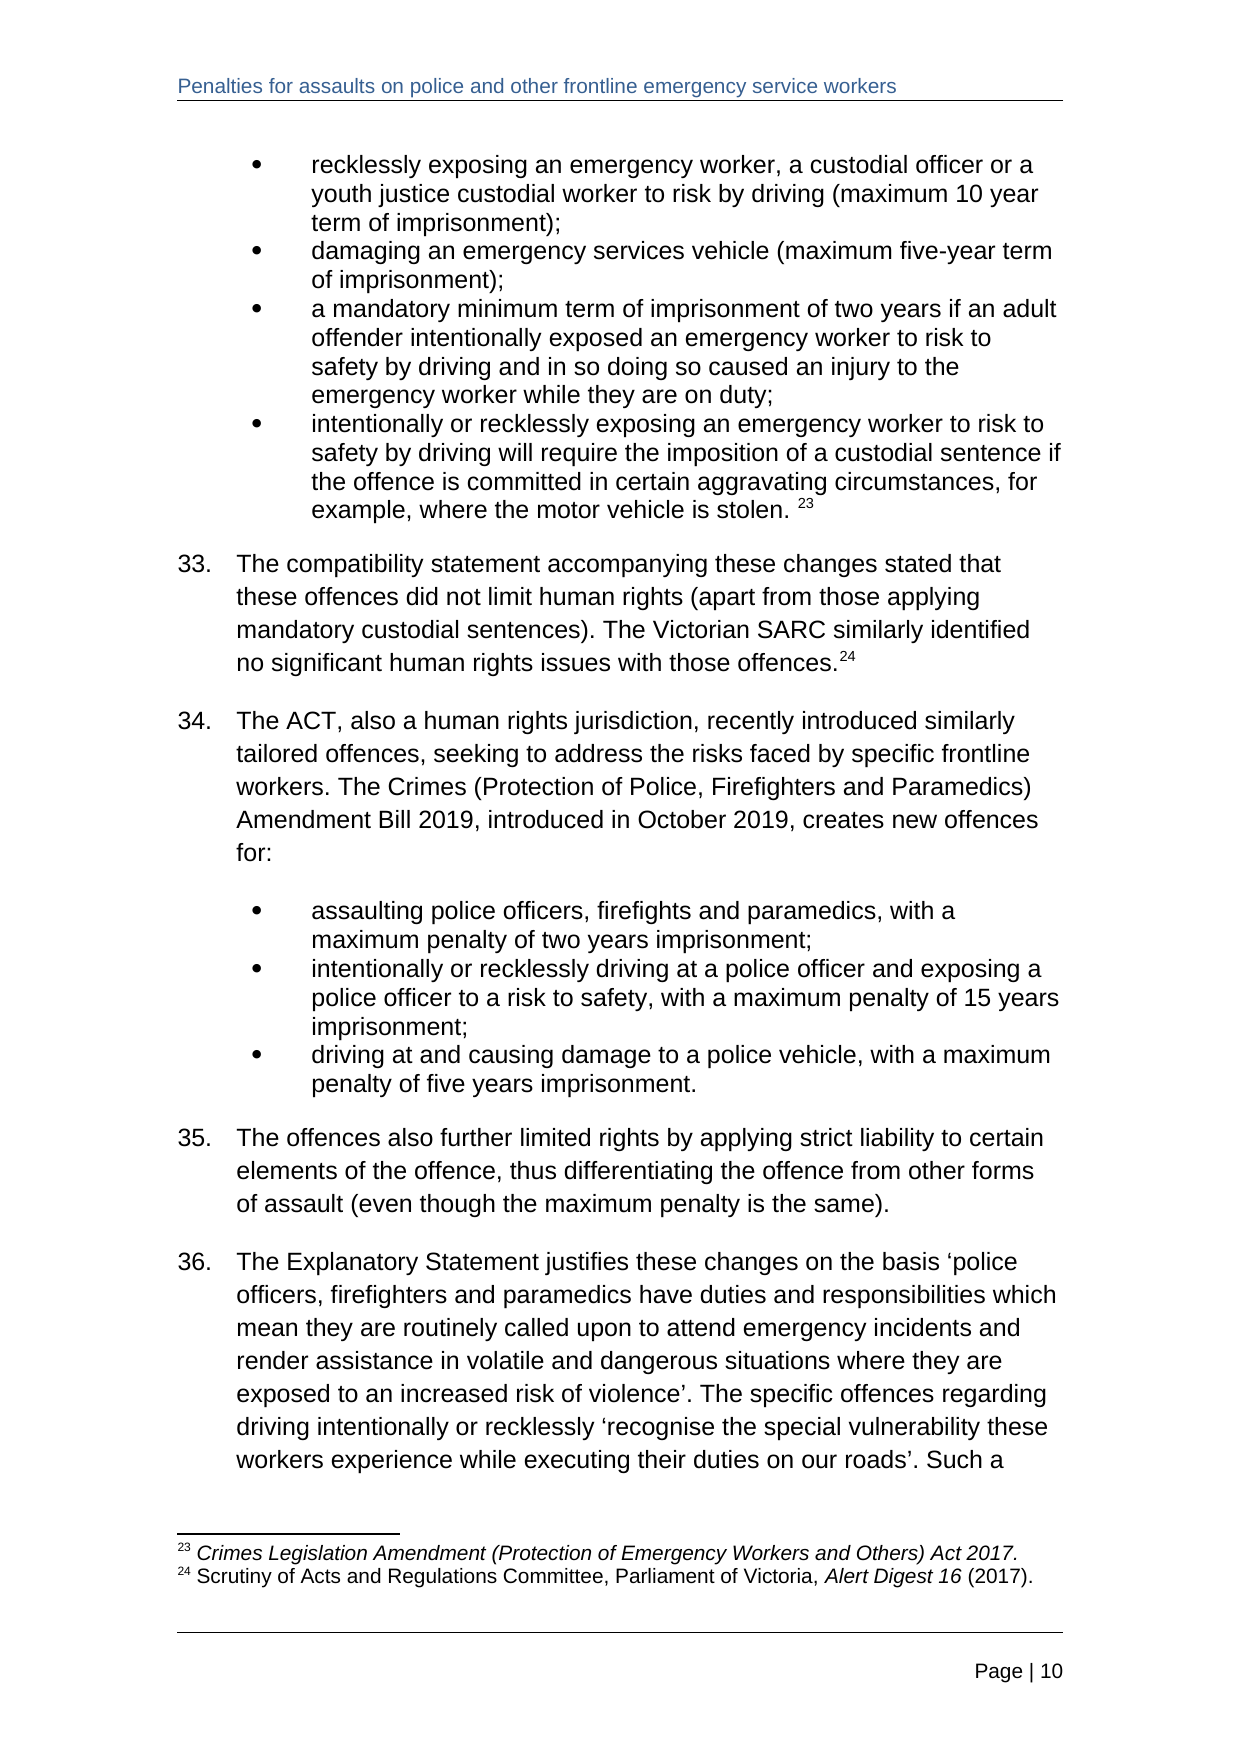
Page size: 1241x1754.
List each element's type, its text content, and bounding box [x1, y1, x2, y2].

text The compatibility statement accompanying these changes stated that these offences did not limit human rights (apart from those applying mandatory custodial sentences). The Victorian SARC similarly identified no significant human rights issues with those offences. [177, 549, 1063, 677]
list intentionally or recklessly driving at a police officer and exposing a police officer to a risk to safety, with a maximum penalty of 15 years imprisonment; [252, 954, 1063, 1040]
list a mandatory minimum term of imprisonment of two years if an adult offender intentionally exposed an emergency worker to risk to safety by driving and in so doing so caused an injury to the emergency worker while they are on duty; [252, 294, 1063, 409]
text The offences also further limited rights by applying strict liability to certain elements of the offence, thus differentiating the offence from other forms of assault (even though the maximum penalty is the same). [177, 1123, 1063, 1218]
list assaulting police officers, firefights and paramedics, with a maximum penalty of two years imprisonment; [252, 896, 1063, 954]
list driving at and causing damage to a police vehicle, with a maximum penalty of five years imprisonment. [252, 1040, 1063, 1098]
list damaging an emergency services vehicle (maximum five-year term of imprisonment); [252, 236, 1063, 294]
text The ACT, also a human rights jurisdiction, recently introduced similarly tailored offences, seeking to address the risks faced by specific frontline workers. The Crimes (Protection of Police, Firefighters and Paramedics) Amendment Bill 2019, introduced in October 2019, creates new offences for: [177, 706, 1063, 867]
list intentionally or recklessly exposing an emergency worker to risk to safety by driving will require the imposition of a custodial sentence if the offence is committed in certain aggravating circumstances, for example, where the motor vehicle is stolen. [252, 409, 1063, 524]
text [177, 1247, 1063, 1474]
list recklessly exposing an emergency worker, a custodial officer or a youth justice custodial worker to risk by driving (maximum 10 year term of imprisonment); [252, 150, 1063, 236]
